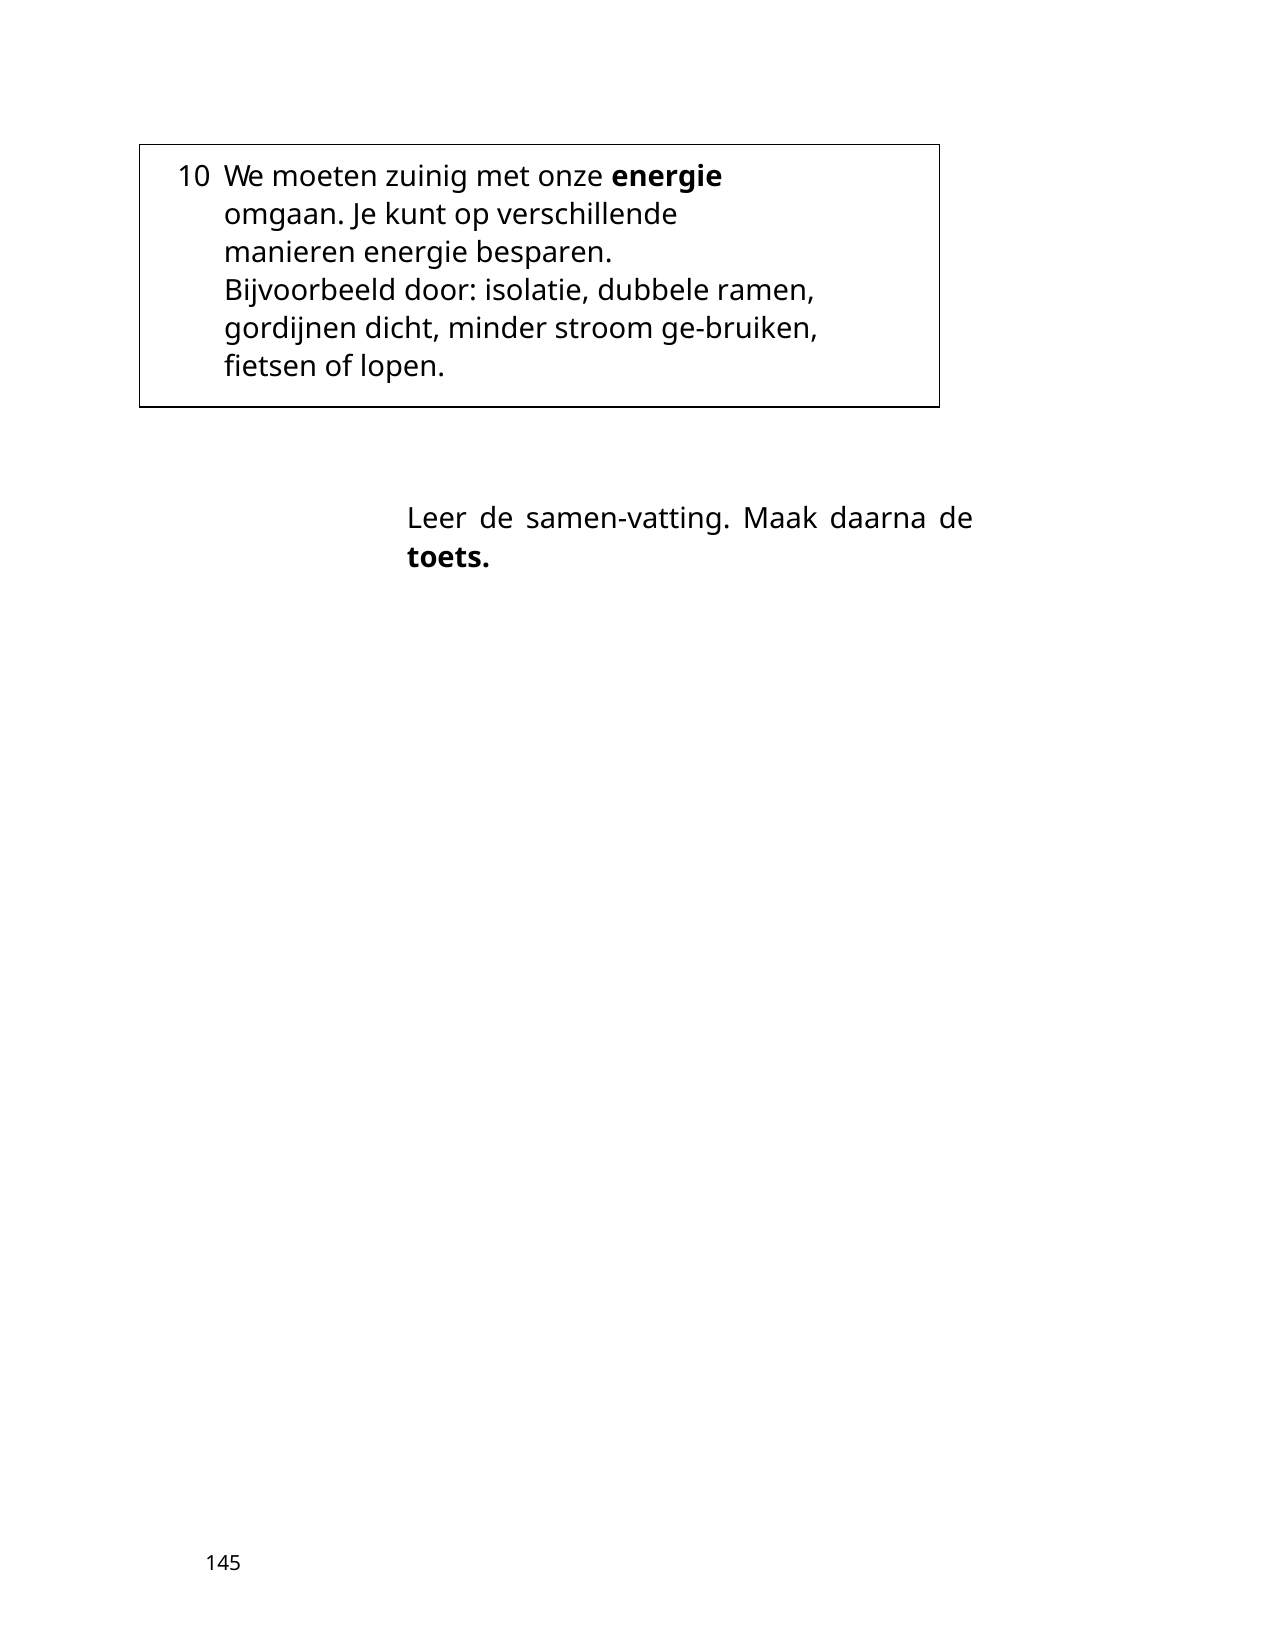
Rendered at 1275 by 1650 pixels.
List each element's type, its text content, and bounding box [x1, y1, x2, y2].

text 10 We moeten zuinig met onze energie omgaan. Je kunt op verschillende manieren energie besparen. [177, 156, 768, 270]
text Leer de samen-vatting. Maak daarna de toets. [407, 497, 974, 576]
text Bijvoorbeeld door: isolatie, dubbele ramen, gordijnen dicht, minder stroom ge-bruiken, fietsen of lopen. [224, 270, 833, 384]
